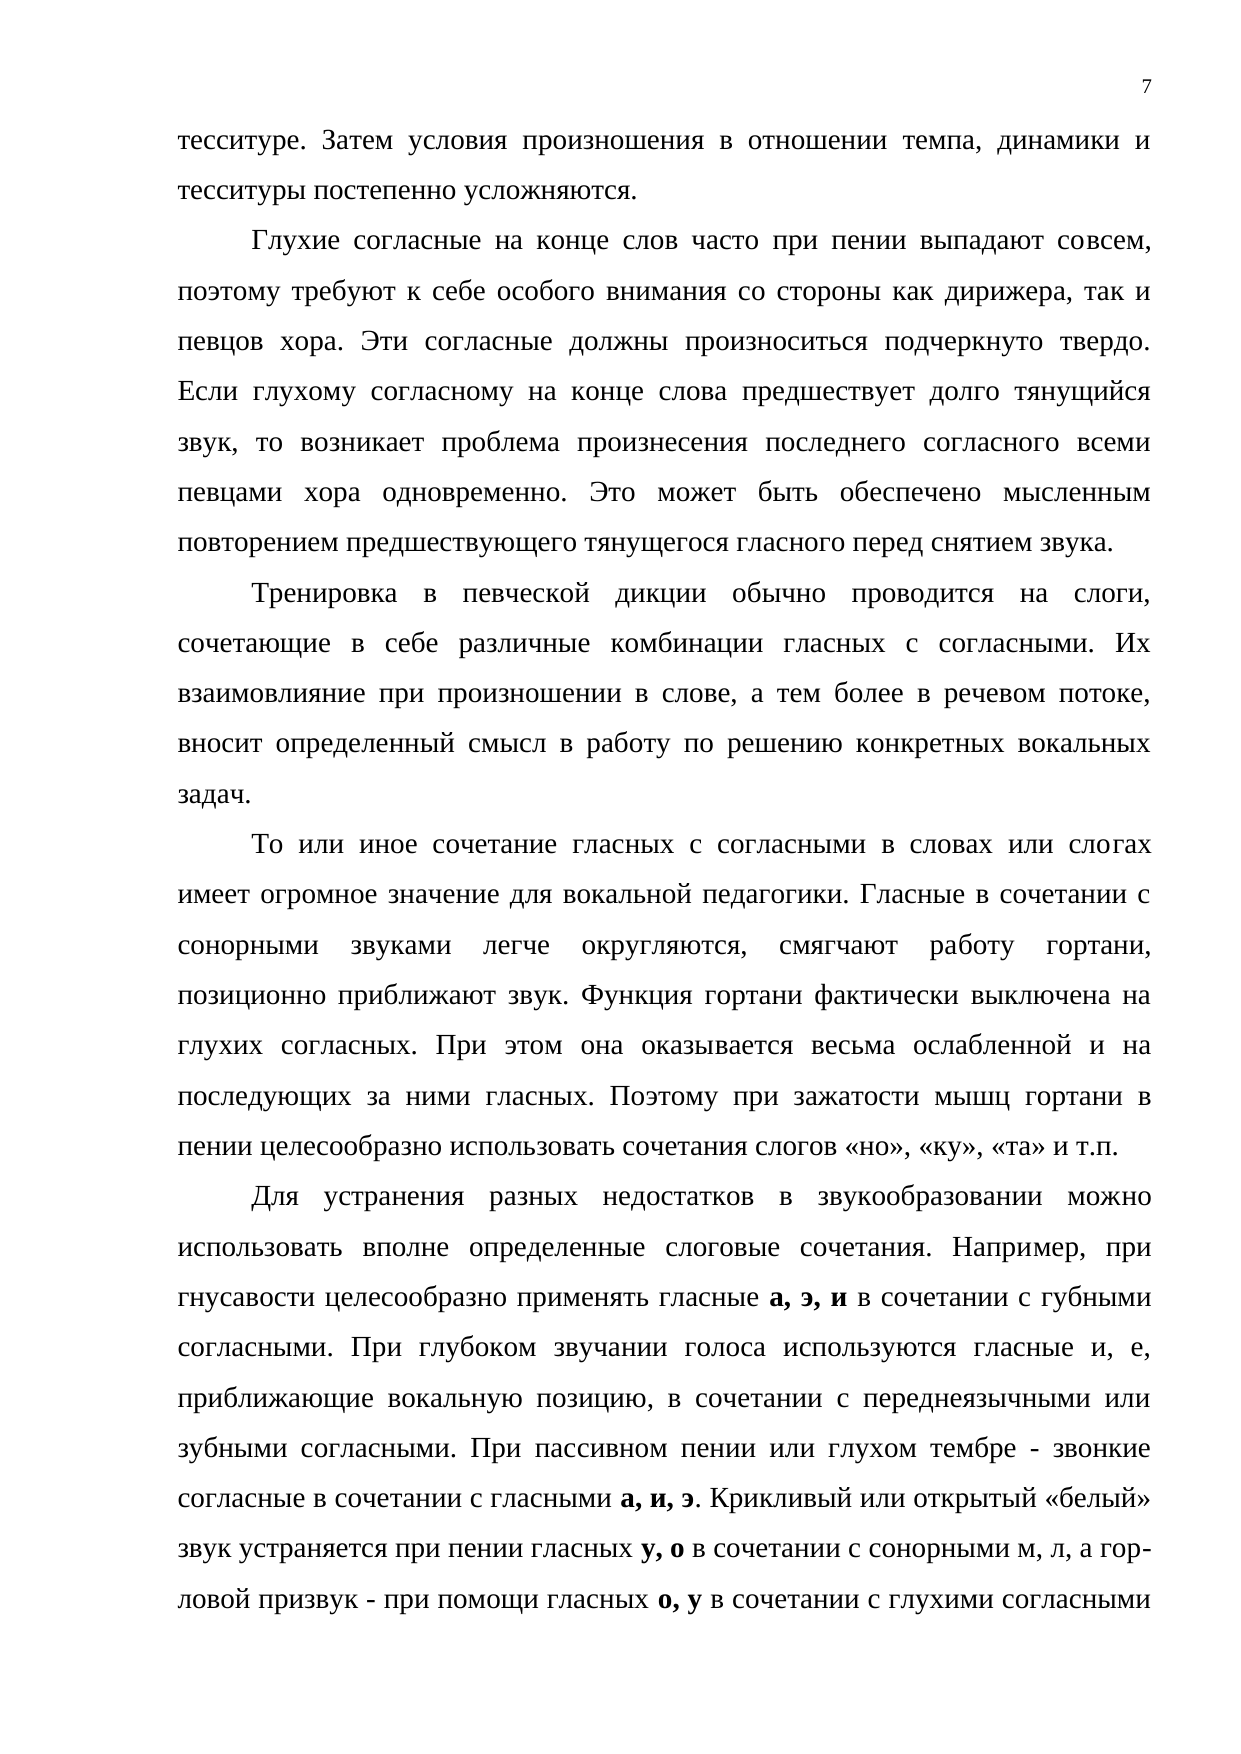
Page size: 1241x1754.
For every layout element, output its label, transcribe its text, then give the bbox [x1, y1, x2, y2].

text Тренировка в певческой дикции обычно проводится на слоги, сочетающие в себе различные комбинации гласных с согласными. Их взаимовлияние при произношении в слове, а тем более в речевом потоке, вносит определенный смысл в работу по решению конкретных вокальных задач. [177, 575, 1152, 809]
text Глухие согласные на конце слов часто при пении выпадают совсем, поэтому требуют к себе особого внимания со стороны как дирижера, так и певцов хора. Эти согласные должны произноситься подчеркнуто твердо. Если глухому согласному на конце слова предшествует долго тянущийся звук, то возникает проблема произнесения последнего согласного всеми певцами хора одновременно. Это может быть обеспечено мысленным повторением предшествующего тянущегося гласного перед снятием звука. [177, 222, 1152, 558]
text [177, 1178, 1152, 1614]
text То или иное сочетание гласных с согласными в словах или слогах имеет огромное значение для вокальной педагогики. Гласные в сочетании с сонорными звуками легче округляются, смягчают работу гортани, позиционно приближают звук. Функция гортани фактически выключена на глухих согласных. При этом она оказывается весьма ослабленной и на последующих за ними гласных. Поэтому при зажатости мышц гортани в пении целесообразно использовать сочетания слогов «но», «ку», «та» и т.п. [177, 826, 1152, 1162]
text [177, 122, 1152, 206]
